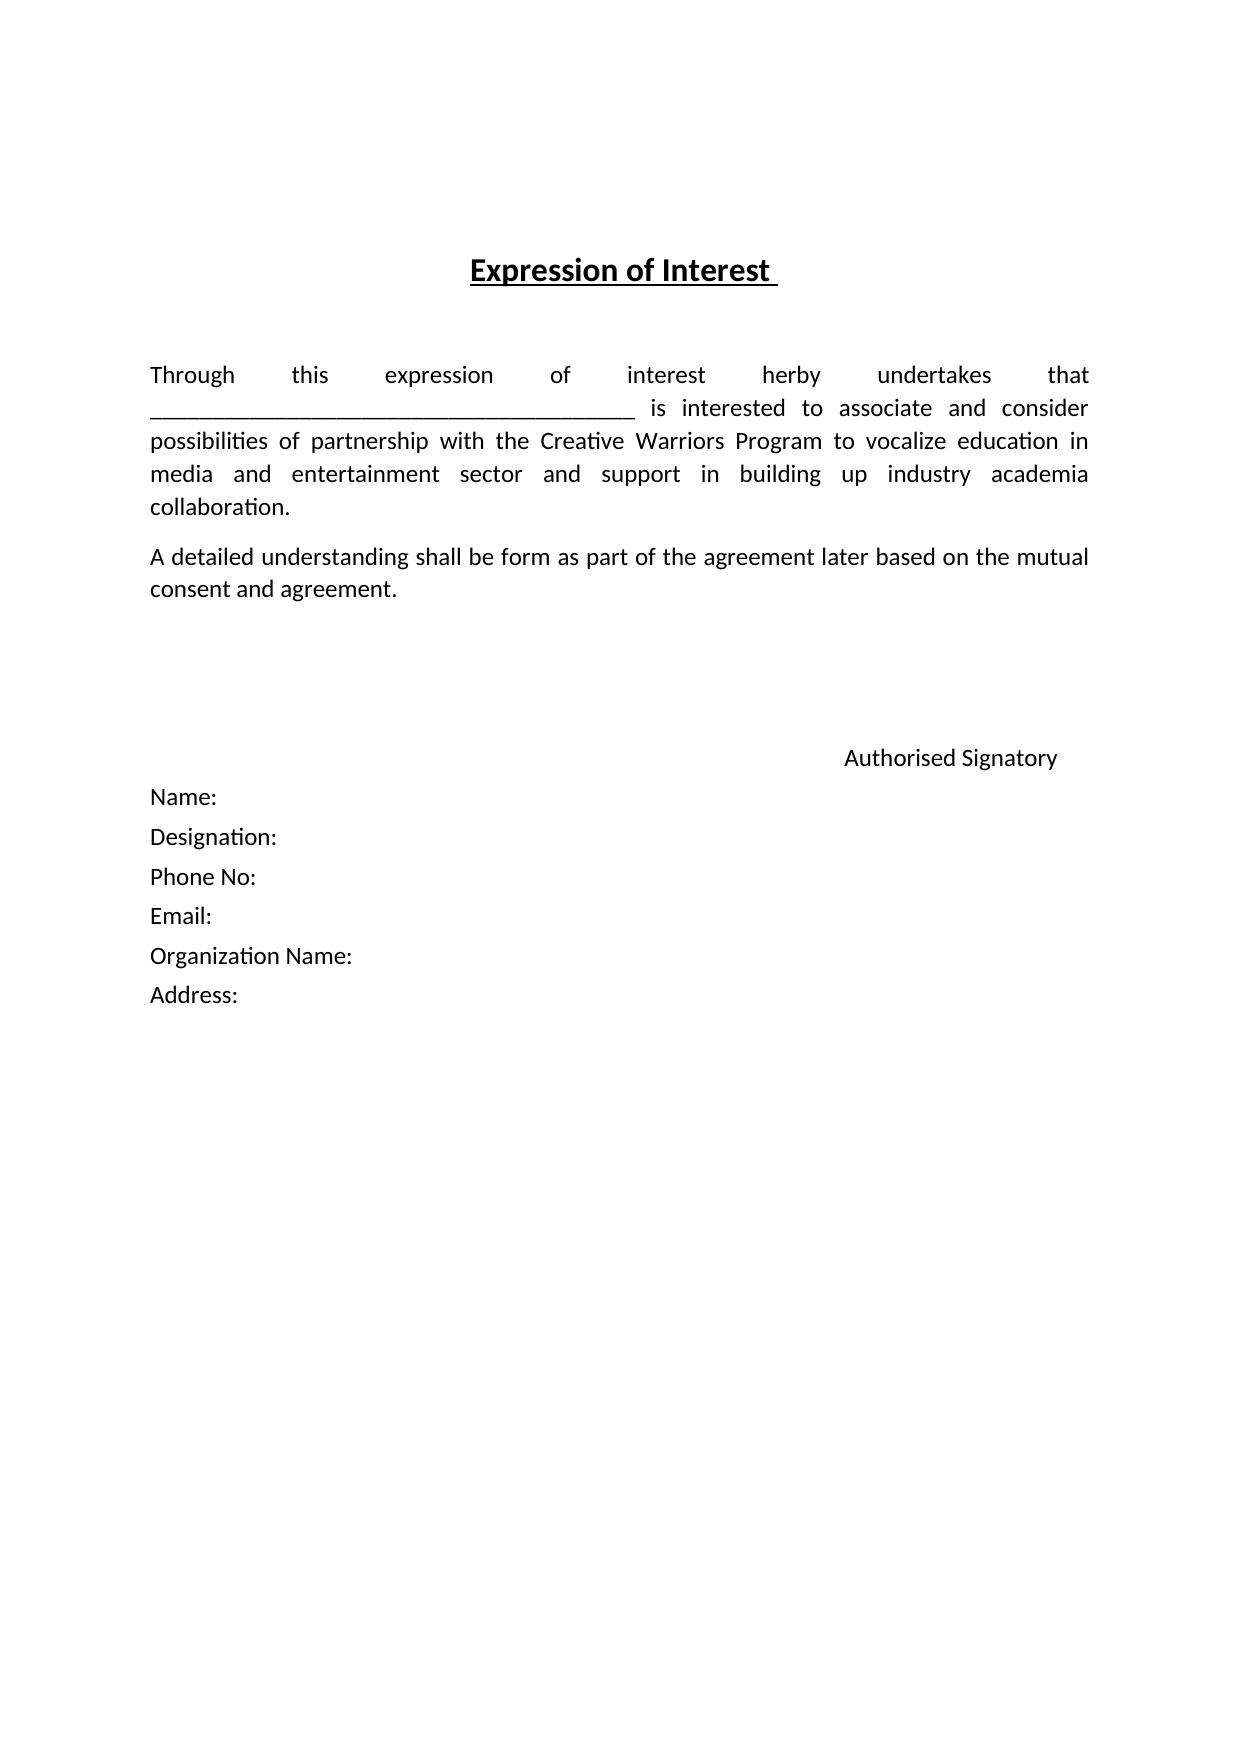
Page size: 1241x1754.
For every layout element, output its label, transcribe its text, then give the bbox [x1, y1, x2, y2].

text Address: [150, 979, 1039, 1010]
text Phone No: [150, 861, 1039, 891]
text A detailed understanding shall be form as part of the agreement later based on the mutual consent and agreement. [150, 541, 1090, 604]
text Organization Name: [150, 940, 1039, 970]
text Authorised Signatory [844, 742, 1095, 772]
text Designation: [150, 821, 1039, 852]
text Through this expression of interest herby undertakes that _______________________________________ is interested to associate and consider possibilities of partnership with the Creative Warriors Program to vocalize education in media and entertainment sector and support in building up industry academia collaboration. [150, 359, 1090, 522]
text Email: [150, 900, 1039, 931]
text Name: [150, 781, 1039, 812]
text Expression of Interest [150, 249, 1090, 290]
